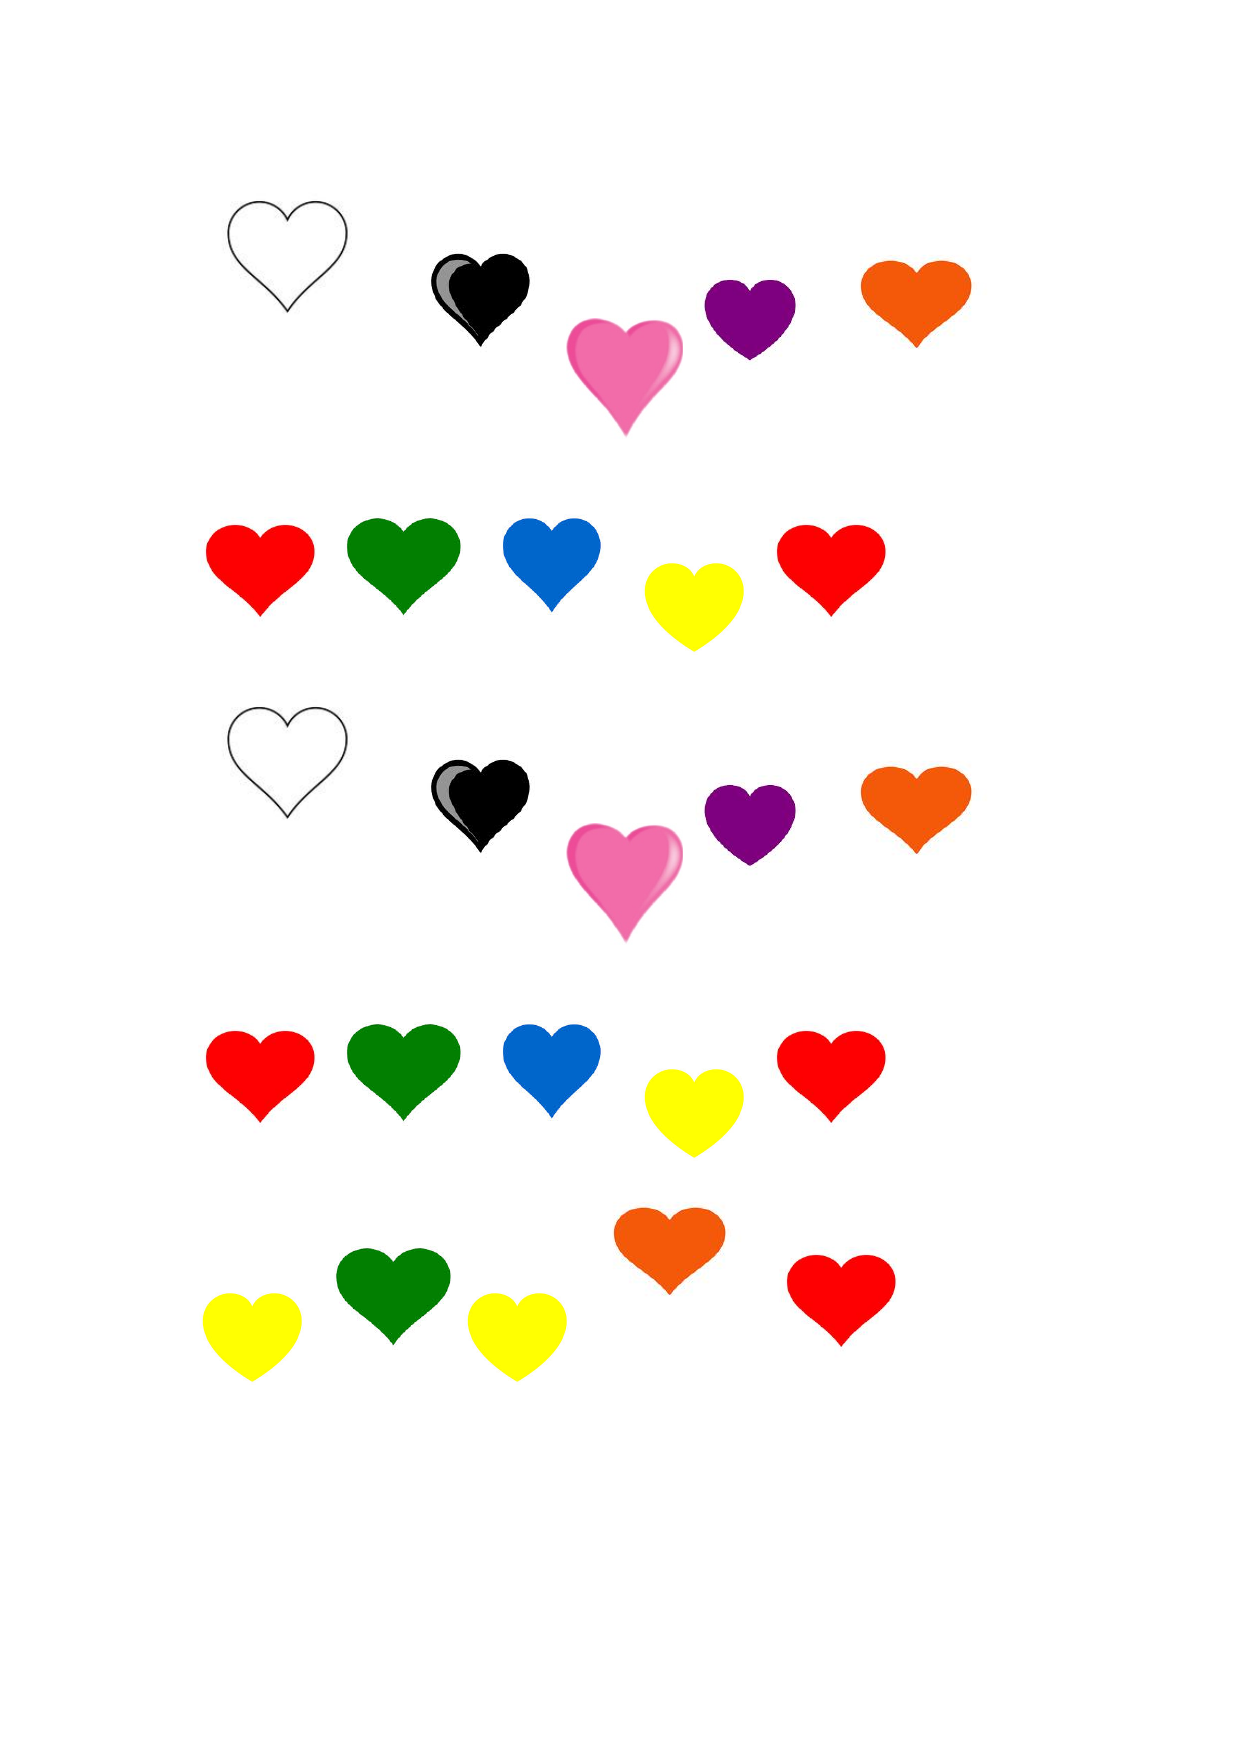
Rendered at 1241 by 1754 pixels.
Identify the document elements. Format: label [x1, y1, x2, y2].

picture [403, 207, 1015, 439]
picture [629, 473, 888, 656]
picture [485, 469, 618, 656]
picture [187, 975, 898, 1386]
picture [187, 464, 463, 945]
picture [403, 713, 1015, 945]
picture [327, 970, 463, 1162]
picture [187, 150, 392, 439]
picture [187, 979, 317, 1162]
